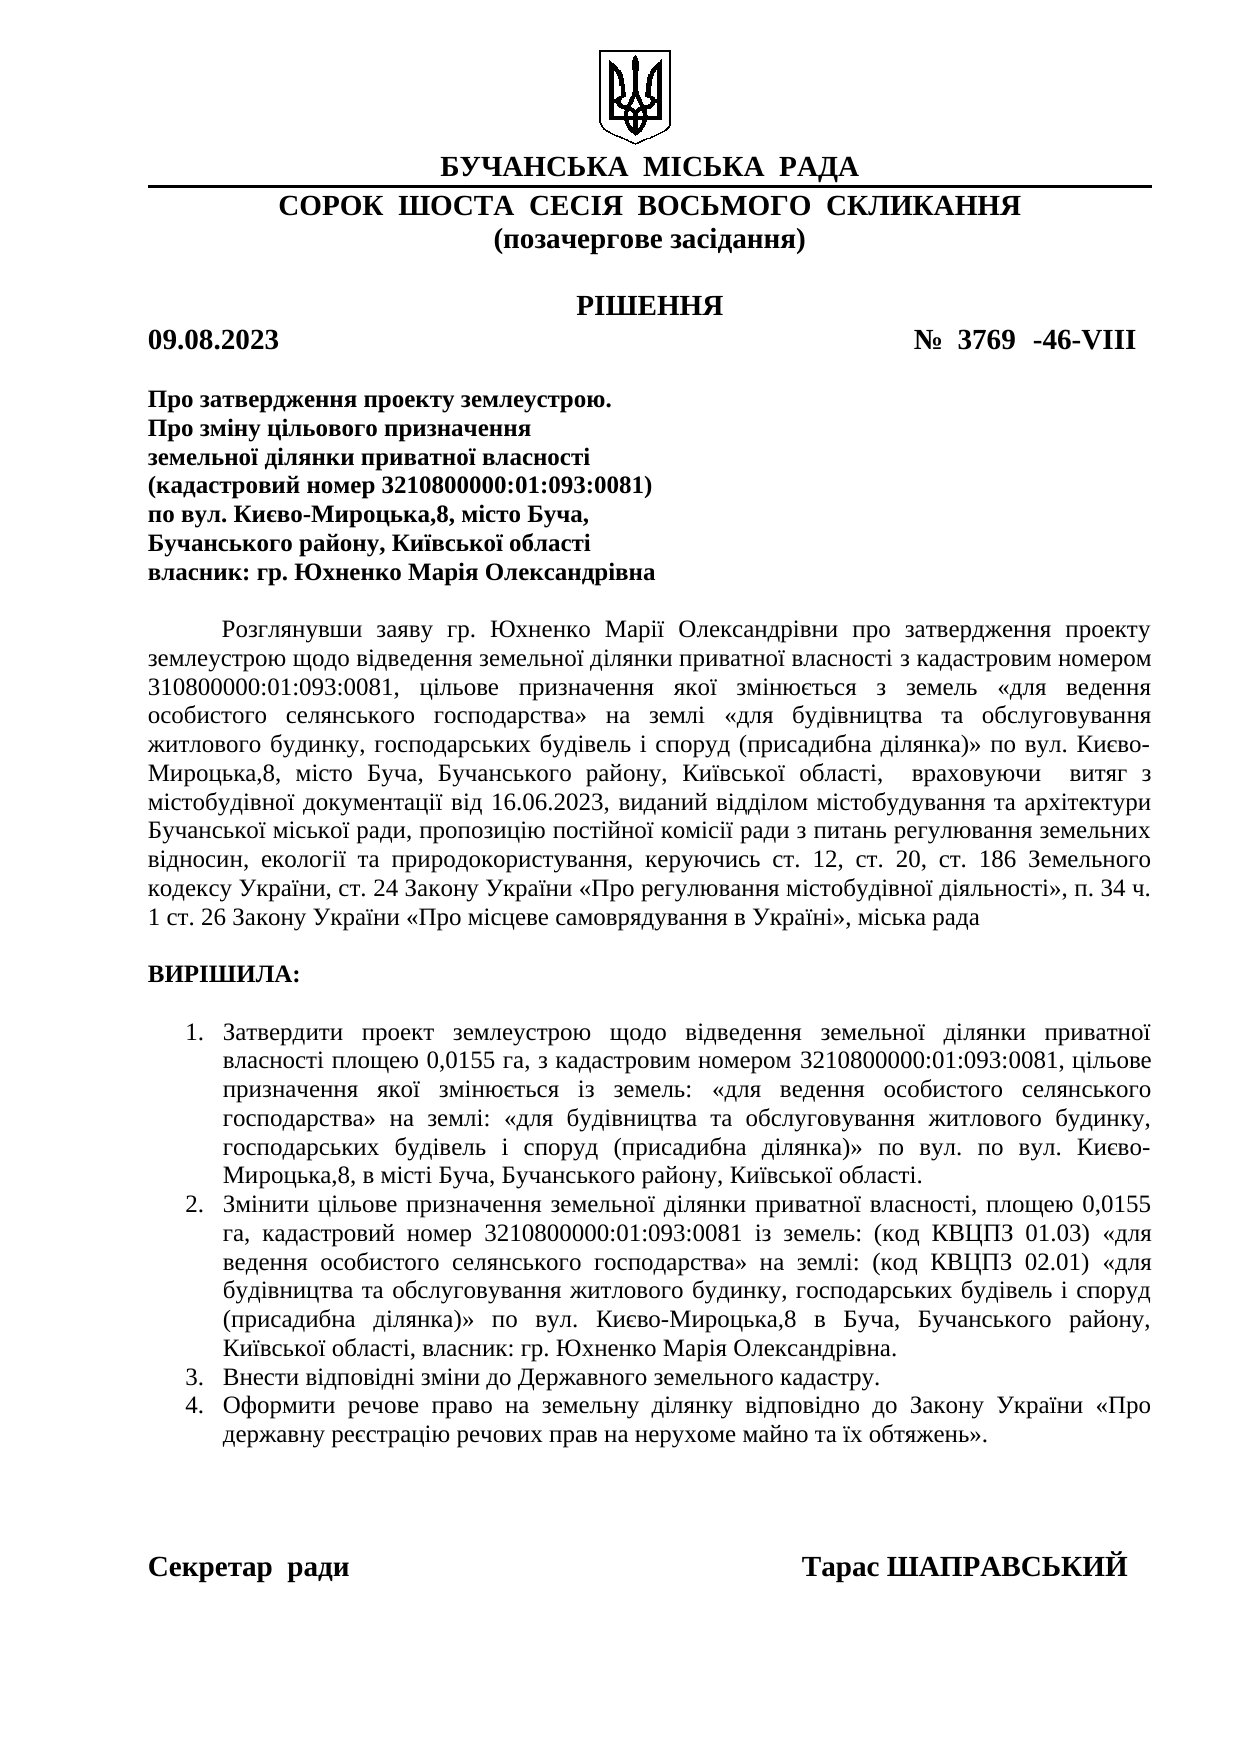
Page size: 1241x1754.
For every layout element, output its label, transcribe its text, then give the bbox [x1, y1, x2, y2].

list Затвердити проект землеустрою щодо відведення земельної ділянки приватної власності площею 0,0155 га, з кадастровим номером 3210800000:01:093:0081, цільове призначення якої змінюється із земель: «для ведення особистого селянського господарства» на землі: «для будівництва та обслуговування житлового будинку, господарських будівель і споруд (присадибна ділянка)» по вул. по вул. Києво-Мироцька,8, в місті Буча, Бучанського району, Київської області. [185, 1017, 1152, 1189]
text власник: гр. Юхненко Марія Олександрівна [148, 557, 1152, 586]
text 09.08.2023 № 3769 -46-VIІІ [148, 322, 1152, 356]
text (кадастровий номер 3210800000:01:093:0081) [148, 471, 1152, 499]
list Оформити речове право на земельну ділянку відповідно до Закону України «Про державну реєстрацію речових прав на нерухоме майно та їх обтяжень». [185, 1391, 1152, 1448]
text Про затвердження проекту землеустрою. [148, 384, 1152, 413]
text по вул. Києво-Мироцька,8, місто Буча, [148, 499, 1152, 528]
text Бучанського району, Київської області [148, 528, 1152, 557]
list Змінити цільове призначення земельної ділянки приватної власності, площею 0,0155 га, кадастровий номер 3210800000:01:093:0081 із земель: (код КВЦПЗ 01.03) «для ведення особистого селянського господарства» на землі: (код КВЦПЗ 02.01) «для будівництва та обслуговування житлового будинку, господарських будівель і споруд (присадибна ділянка)» по вул. Києво-Мироцька,8 в Буча, Бучанського району, Київської області, власник: гр. Юхненко Марія Олександрівна. [185, 1189, 1152, 1362]
text ВИРІШИЛА: [148, 959, 1152, 988]
text БУЧАНСЬКА МІСЬКА РАДА [148, 149, 1152, 185]
text земельної ділянки приватної власності [148, 442, 1152, 471]
text Розглянувши заяву гр. Юхненко Марії Олександрівни про затвердження проекту землеустрою щодо відведення земельної ділянки приватної власності з кадастровим номером 310800000:01:093:0081, цільове призначення якої змінюється з земель «для ведення особистого селянського господарства» на землі «для будівництва та обслуговування житлового будинку, господарських будівель і споруд (присадибна ділянка)» по вул. Києво-Мироцька,8, місто Буча, Бучанського району, Київської області, враховуючи витяг з містобудівної документації від 16.06.2023, виданий відділом містобудування та архітектури Бучанської міської ради, пропозицію постійної комісії ради з питань регулювання земельних відносин, екології та природокористування, керуючись ст. 12, ст. 20, ст. 186 Земельного кодексу України, ст. 24 Закону України «Про регулювання містобудівної діяльності», п. 34 ч. 1 ст. 26 Закону України «Про місцеве самоврядування в Україні», міська рада [148, 614, 1152, 931]
text СОРОК ШОСТА СЕСІЯ ВОСЬМОГО СКЛИКАННЯ [148, 188, 1152, 221]
text РІШЕННЯ [148, 288, 1152, 322]
text (позачергове засідання) [148, 221, 1152, 255]
text Секретар ради Тарас ШАПРАВСЬКИЙ [148, 1549, 1152, 1582]
text Про зміну цільового призначення [148, 413, 1152, 442]
list Внести відповідні зміни до Державного земельного кадастру. [185, 1362, 1152, 1391]
